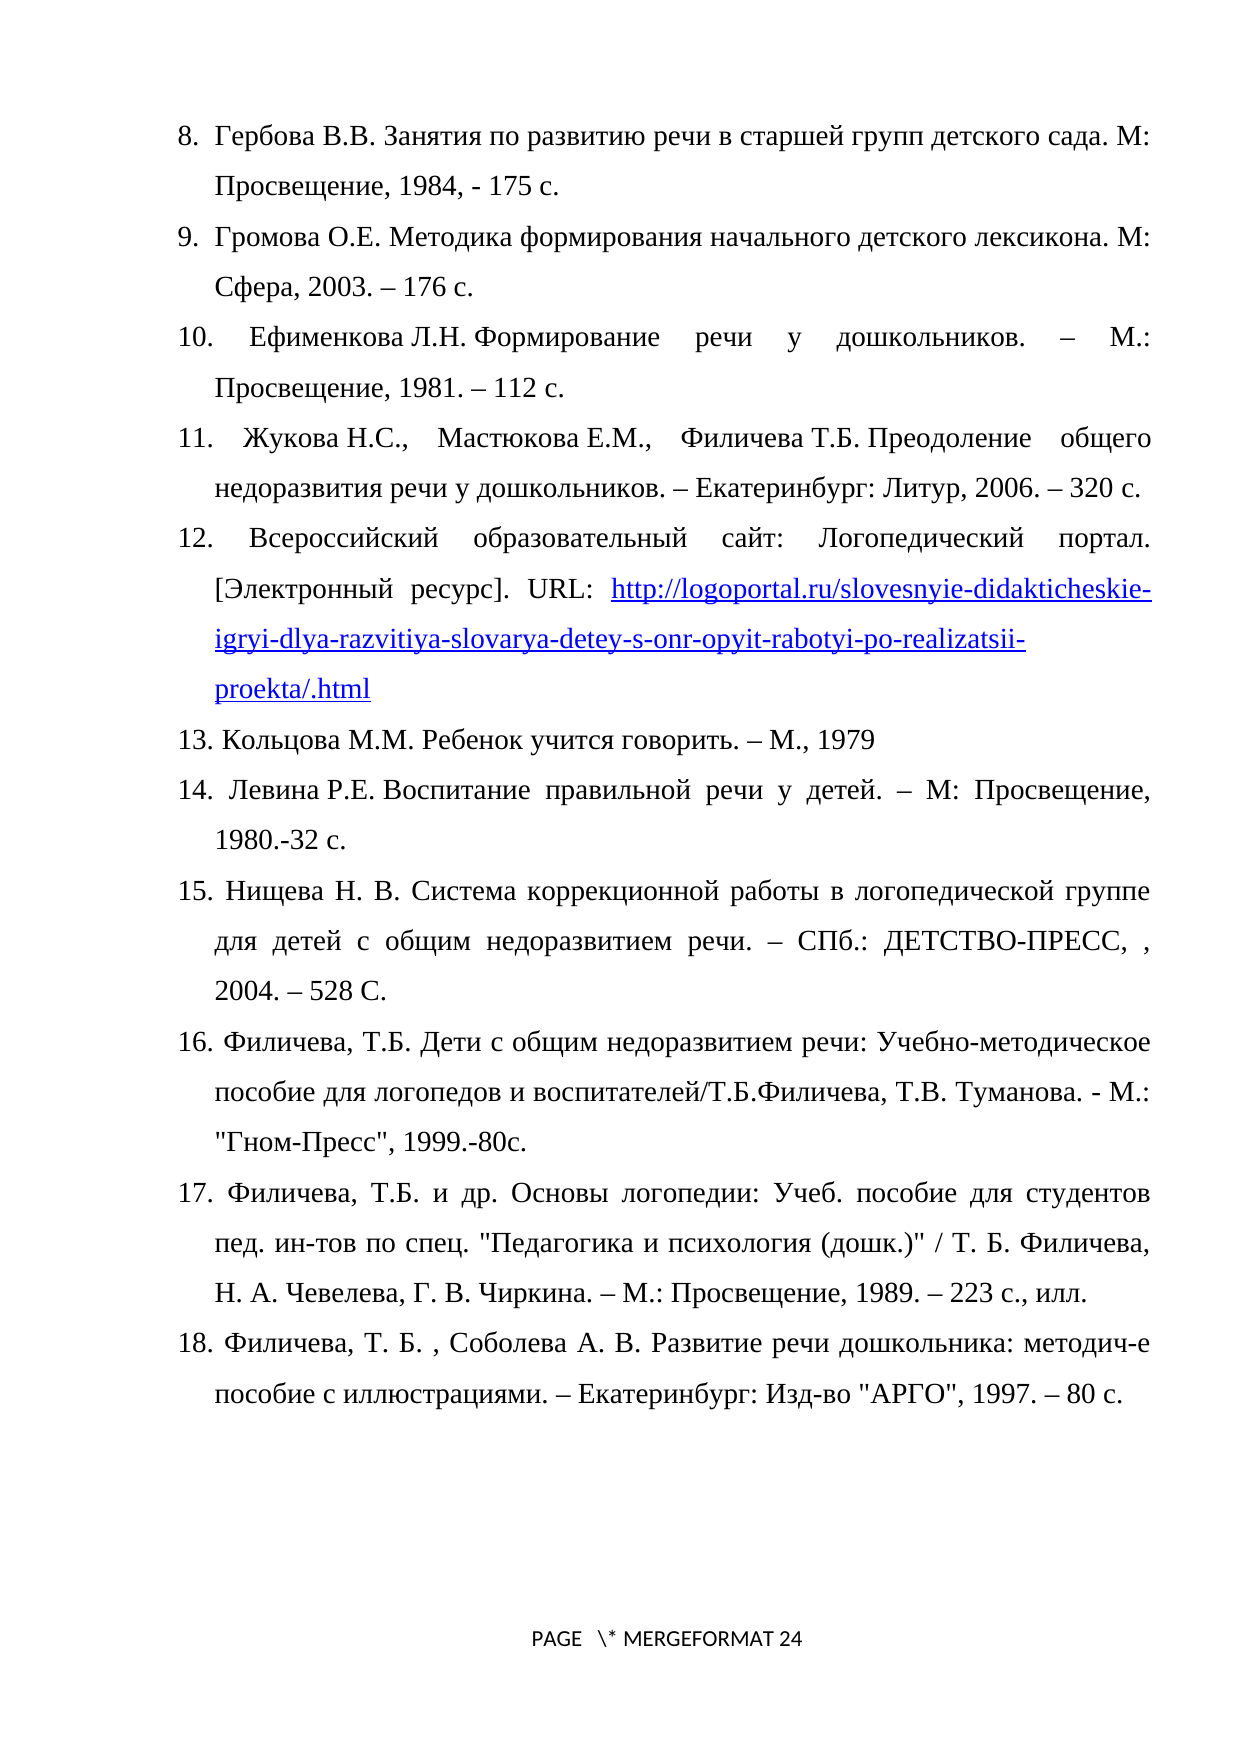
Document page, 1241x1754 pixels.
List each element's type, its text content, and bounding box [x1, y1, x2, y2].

list Жукова Н.С., Мастюкова Е.М., Филичева Т.Б. Преодоление общего недоразвития речи у дошкольников. – Екатеринбург: Литур, 2006. – 320 с. [177, 420, 1152, 504]
list Кольцова М.М. Ребенок учится говорить. – М., 1979 [177, 722, 1152, 755]
list Гербова В.В. Занятия по развитию речи в старшей групп детского сада. М: Просвещение, 1984, - 175 с. [177, 118, 1152, 202]
list Ефименкова Л.Н. Формирование речи у дошкольников. – М.: Просвещение, 1981. – 112 с. [177, 319, 1152, 403]
list Левина Р.Е. Воспитание правильной речи у детей. – М: Просвещение, 1980.-32 с. [177, 772, 1152, 856]
list Всероссийский образовательный сайт: Логопедический портал. [Электронный ресурс]. URL: http://logoportal.ru/slovesnyie-didakticheskie-igryi-dlya-razvitiya-slovarya-detey-s-onr-opyit-rabotyi-po-realizatsii-proekta/.html [177, 521, 1152, 705]
list Филичева, Т.Б. и др. Основы логопедии: Учеб. пособие для студентов пед. ин-тов по спец. "Педагогика и психология (дошк.)" / Т. Б. Филичева, Н. А. Чевелева, Г. В. Чиркина. – М.: Просвещение, 1989. – 223 с., илл. [177, 1175, 1152, 1309]
list Филичева, Т.Б. Дети с общим недоразвитием речи: Учебно-методическое пособие для логопедов и воспитателей/Т.Б.Филичева, Т.В. Туманова. - М.: "Гном-Пресс", 1999.-80с. [177, 1024, 1152, 1158]
list Филичева, Т. Б. , Соболева А. В. Развитие речи дошкольника: методич-е пособие с иллюстрациями. – Екатеринбург: Изд-во "АРГО", 1997. – 80 с. [177, 1326, 1152, 1409]
list Громова О.Е. Методика формирования начального детского лексикона. М: Сфера, 2003. – 176 с. [177, 219, 1152, 303]
list Нищева Н. В. Система коррекционной работы в логопедической группе для детей с общим недоразвитием речи. – СПб.: ДЕТСТВО-ПРЕСС, , 2004. – 528 С. [177, 873, 1152, 1007]
